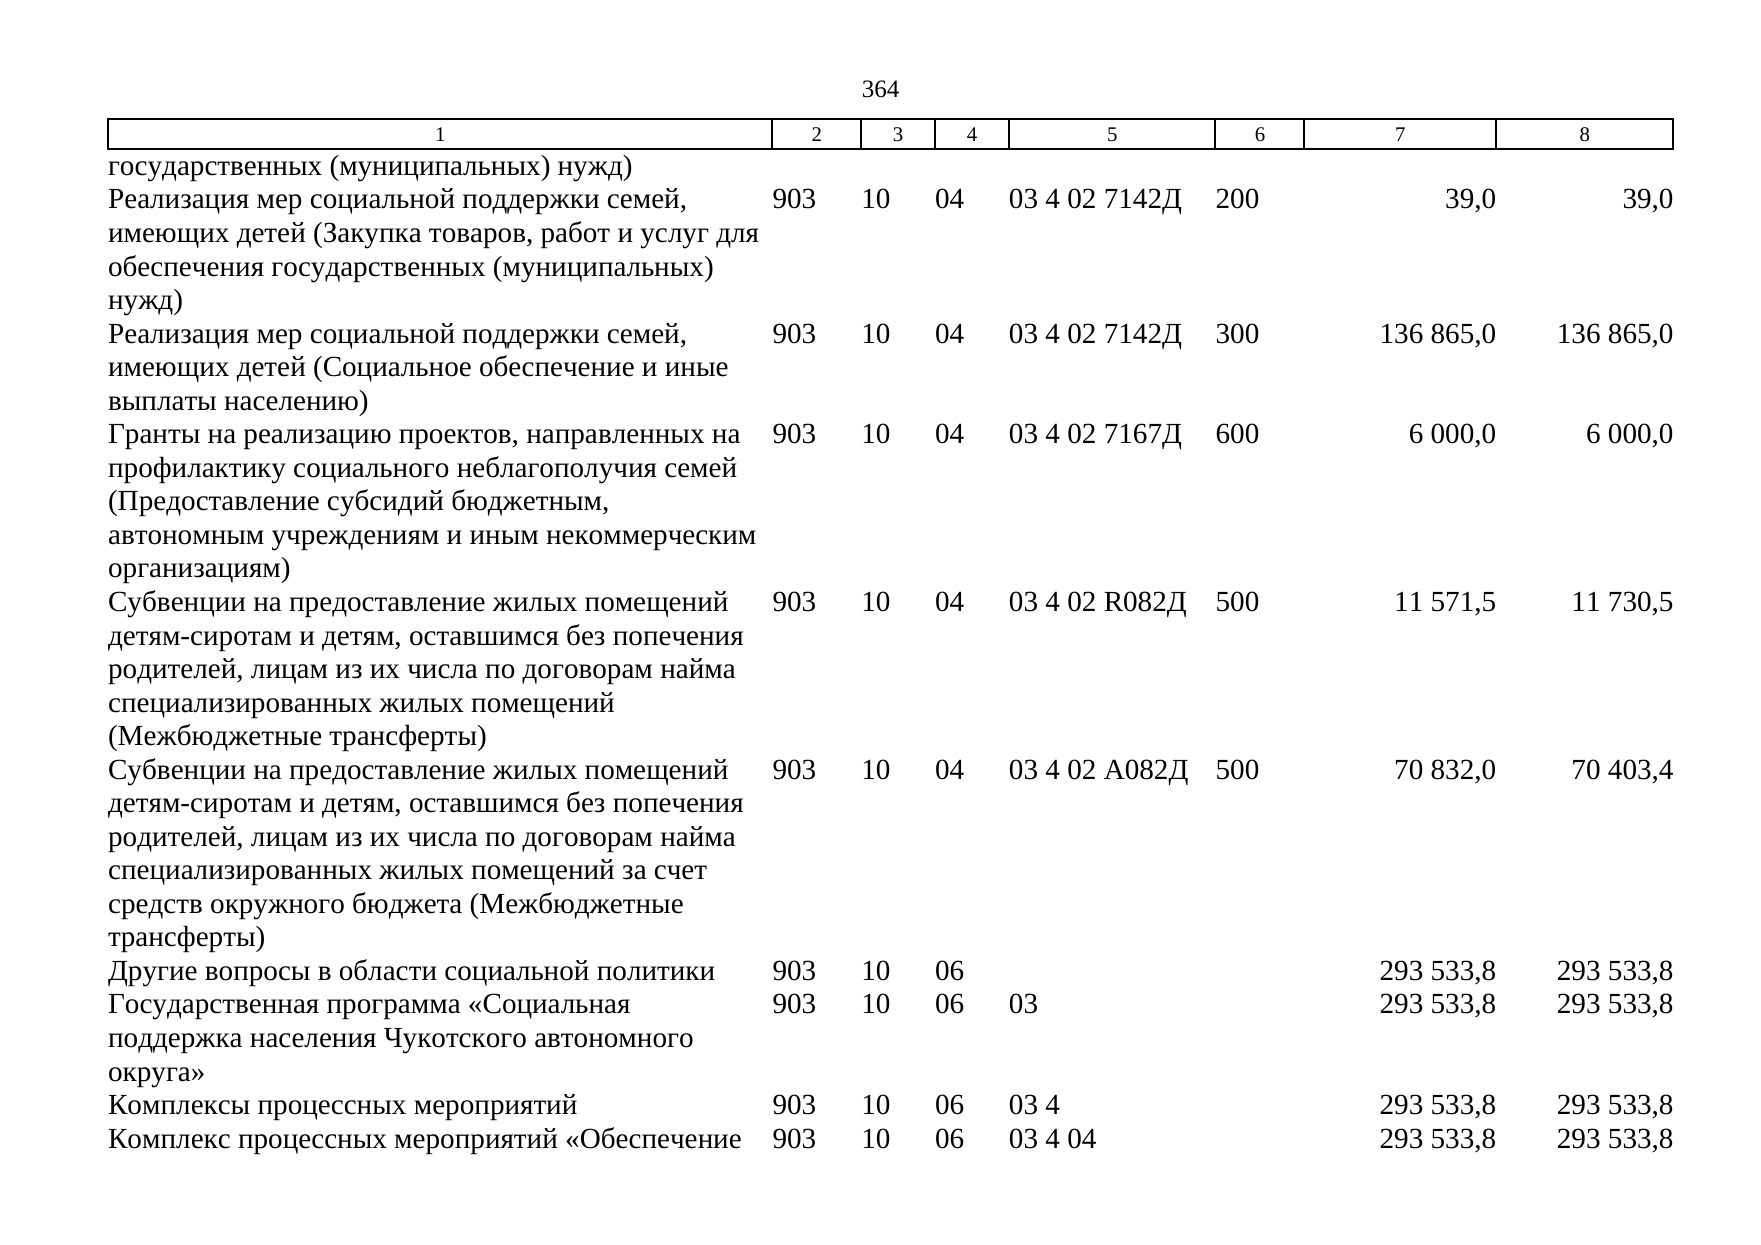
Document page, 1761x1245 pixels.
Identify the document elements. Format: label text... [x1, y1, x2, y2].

table_header 1 [109, 120, 771, 148]
table_header 5 [1010, 120, 1214, 148]
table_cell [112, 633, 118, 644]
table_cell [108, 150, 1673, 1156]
table_header 7 [1305, 120, 1495, 148]
table_header 6 [1216, 120, 1303, 148]
table_header 3 [862, 120, 934, 148]
table_header 4 [936, 120, 1008, 148]
table_header 2 [773, 120, 860, 148]
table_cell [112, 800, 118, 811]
table_header 8 [1497, 120, 1672, 148]
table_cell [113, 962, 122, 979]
